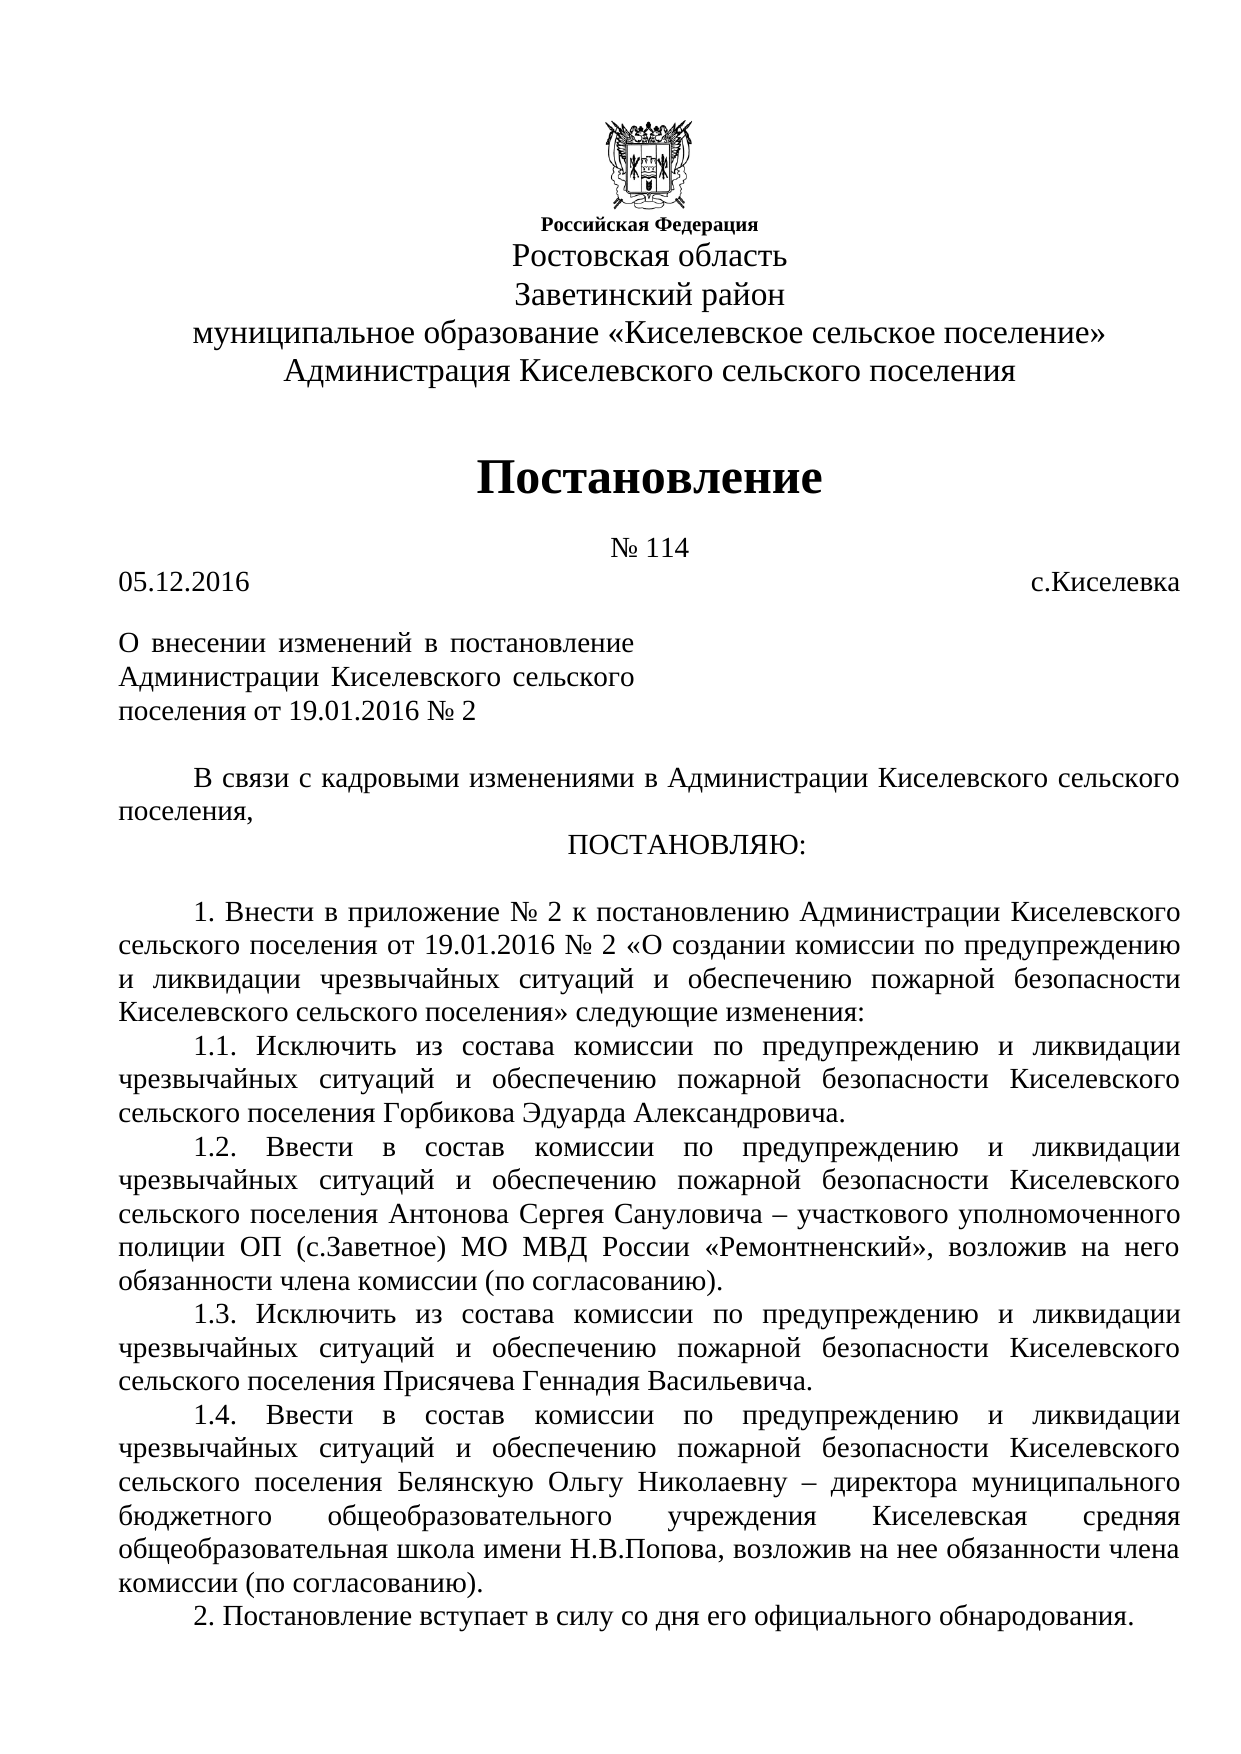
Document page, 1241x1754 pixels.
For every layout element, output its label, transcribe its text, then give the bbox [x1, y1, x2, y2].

text 1.2. Ввести в состав комиссии по предупреждению и ликвидации чрезвычайных ситуаций и обеспечению пожарной безопасности Киселевского сельского поселения Антонова Сергея Сануловича – участкового уполномоченного полиции ОП (с.Заветное) МО МВД России «Ремонтненский», возложив на него обязанности члена комиссии (по согласованию). [118, 1129, 1181, 1296]
text муниципальное образование «Киселевское сельское поселение» [118, 312, 1181, 351]
subtitle Российская Федерация [118, 212, 1181, 236]
text В связи с кадровыми изменениями в Администрации Киселевского сельского поселения, [118, 760, 1181, 827]
text 1.1. Исключить из состава комиссии по предупреждению и ликвидации чрезвычайных ситуаций и обеспечению пожарной безопасности Киселевского сельского поселения Горбикова Эдуарда Александровича. [118, 1028, 1181, 1129]
text № 114 [118, 530, 1181, 564]
picture [603, 118, 696, 212]
subtitle Постановление [118, 447, 1181, 504]
text 1.4. Ввести в состав комиссии по предупреждению и ликвидации чрезвычайных ситуаций и обеспечению пожарной безопасности Киселевского сельского поселения Белянскую Ольгу Николаевну – директора муниципального бюджетного общеобразовательного учреждения Киселевская средняя общеобразовательная школа имени Н.В.Попова, возложив на нее обязанности члена комиссии (по согласованию). [118, 1397, 1181, 1598]
text Администрация Киселевского сельского поселения [118, 351, 1181, 389]
text Заветинский район [118, 274, 1181, 312]
text Ростовская область [118, 236, 1181, 274]
text 05.12.2016 с.Киселевка [118, 564, 1181, 597]
text ПОСТАНОВЛЯЮ: [118, 827, 1181, 860]
text 1.3. Исключить из состава комиссии по предупреждению и ликвидации чрезвычайных ситуаций и обеспечению пожарной безопасности Киселевского сельского поселения Присячева Геннадия Васильевича. [118, 1296, 1181, 1397]
text 2. Постановление вступает в силу со дня его официального обнародования. [118, 1598, 1181, 1632]
text 1. Внести в приложение № 2 к постановлению Администрации Киселевского сельского поселения от 19.01.2016 № 2 «О создании комиссии по предупреждению и ликвидации чрезвычайных ситуаций и обеспечению пожарной безопасности Киселевского сельского поселения» следующие изменения: [118, 894, 1181, 1028]
text О внесении изменений в постановление Администрации Киселевского сельского поселения от 19.01.2016 № 2 [118, 626, 635, 726]
